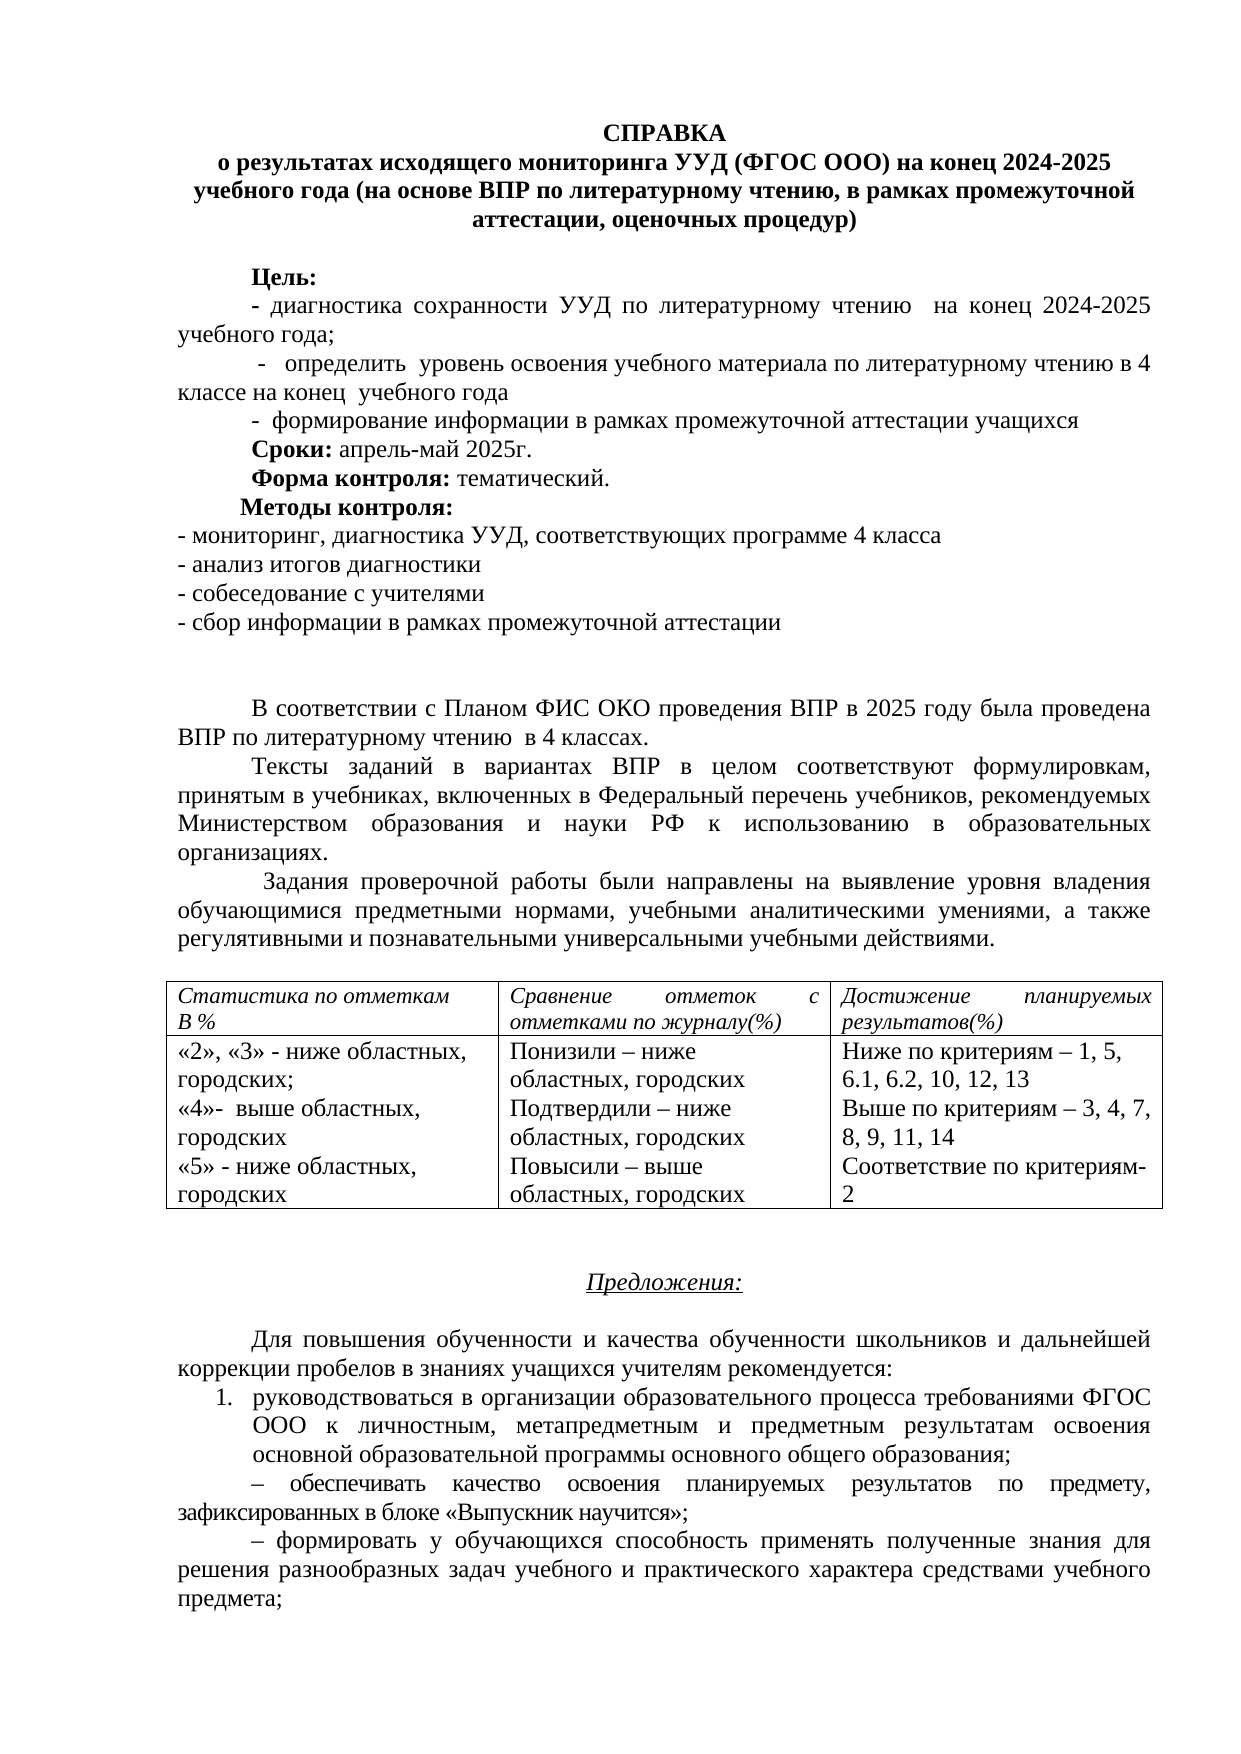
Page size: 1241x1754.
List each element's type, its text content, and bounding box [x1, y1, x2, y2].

table_header Статистика по отметкам В % [167, 982, 498, 1035]
text о результатах исходящего мониторинга УУД (ФГОС ООО) на конец 2024-2025 учебного года (на основе ВПР по литературному чтению, в рамках промежуточной аттестации, оценочных процедур) [177, 147, 1152, 233]
table_header Достижение планируемых результатов(%) [831, 982, 1162, 1035]
table_cell «2», «3» - ниже областных, городских; «4»- выше областных, городских «5» - ниже областных, городских [167, 1036, 498, 1208]
text - формирование информации в рамках промежуточной аттестации учащихся [177, 406, 1152, 434]
text – формировать у обучающихся способность применять полученные знания для решения разнообразных задач учебного и практического характера средствами учебного предмета; [177, 1526, 1152, 1612]
text Сроки: апрель-май 2025г. [177, 434, 1152, 463]
table_header Сравнение отметок с отметками по журналу(%) [499, 982, 830, 1035]
text Предложения: [177, 1267, 1152, 1296]
text Методы контроля: [177, 492, 1152, 521]
text - диагностика сохранности УУД по литературному чтению на конец 2024-2025 учебного года; [177, 291, 1152, 348]
text Тексты заданий в вариантах ВПР в целом соответствуют формулировкам, принятым в учебниках, включенных в Федеральный перечень учебников, рекомендуемых Министерством образования и науки РФ к использованию в образовательных организациях. [177, 751, 1152, 866]
text Для повышения обученности и качества обученности школьников и дальнейшей коррекции пробелов в знаниях учащихся учителям рекомендуется: [177, 1324, 1152, 1382]
table_cell Ниже по критериям – 1, 5, 6.1, 6.2, 10, 12, 13 Выше по критериям – 3, 4, 7, 8, 9, 11, 14 Соответствие по критериям- 2 [831, 1036, 1162, 1208]
text - определить уровень освоения учебного материала по литературному чтению в 4 классе на конец учебного года [177, 348, 1152, 406]
list руководствоваться в организации образовательного процесса требованиями ФГОС ООО к личностным, метапредметным и предметным результатам освоения основной образовательной программы основного общего образования; [215, 1382, 1152, 1468]
text В соответствии с Планом ФИС ОКО проведения ВПР в 2025 году была проведена ВПР по литературному чтению в 4 классах. [177, 693, 1152, 751]
table_cell Понизили – ниже областных, городских Подтвердили – ниже областных, городских Повысили – выше областных, городских [499, 1036, 830, 1208]
text - собеседование с учителями [177, 578, 1152, 607]
text - сбор информации в рамках промежуточной аттестации [177, 607, 1152, 636]
text – обеспечивать качество освоения планируемых результатов по предмету, зафиксированных в блоке «Выпускник научится»; [177, 1468, 1152, 1526]
text Форма контроля: тематический. [177, 463, 1152, 492]
text Задания проверочной работы были направлены на выявление уровня владения обучающимися предметными нормами, учебными аналитическими умениями, а также регулятивными и познавательными универсальными учебными действиями. [177, 866, 1152, 952]
text СПРАВКА [177, 118, 1152, 147]
text Цель: [177, 262, 1152, 291]
text - мониторинг, диагностика УУД, соответствующих программе 4 класса [177, 521, 1152, 549]
text - анализ итогов диагностики [177, 549, 1152, 578]
